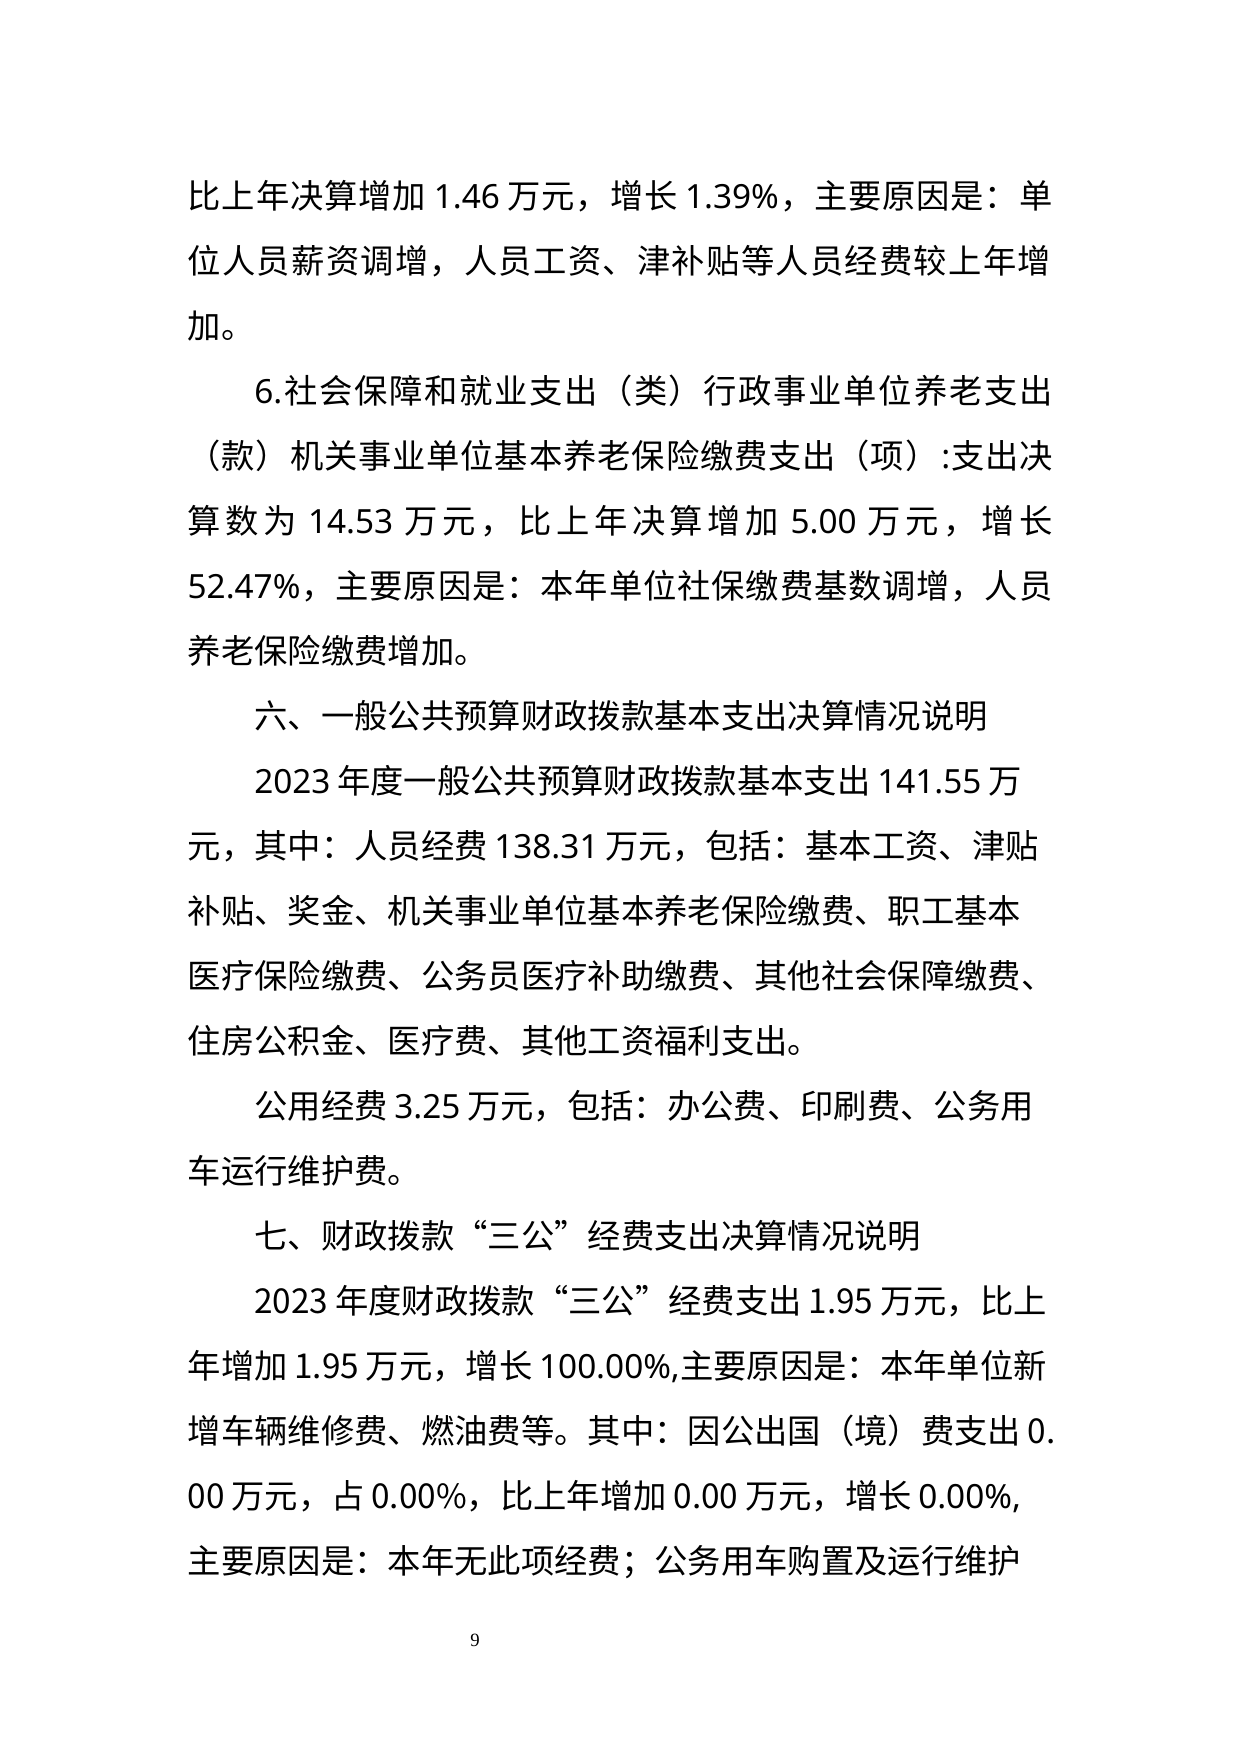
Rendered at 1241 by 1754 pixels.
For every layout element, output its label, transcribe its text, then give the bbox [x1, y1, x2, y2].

text 公用经费3.25万元，包括：办公费、印刷费、公务用车运行维护费。 [187, 1072, 1053, 1202]
text 6.社会保障和就业支出（类）行政事业单位养老支出（款）机关事业单位基本养老保险缴费支出（项）:支出决算数为14.53万元，比上年决算增加5.00万元，增长52.47%，主要原因是：本年单位社保缴费基数调增，人员养老保险缴费增加。 [187, 357, 1053, 682]
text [187, 162, 1053, 357]
text 六、一般公共预算财政拨款基本支出决算情况说明 [187, 682, 1053, 747]
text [187, 1267, 1053, 1592]
text 2023年度一般公共预算财政拨款基本支出141.55万元，其中：人员经费138.31万元，包括：基本工资、津贴补贴、奖金、机关事业单位基本养老保险缴费、职工基本医疗保险缴费、公务员医疗补助缴费、其他社会保障缴费、住房公积金、医疗费、其他工资福利支出。 [187, 747, 1053, 1072]
text 七、财政拨款“三公”经费支出决算情况说明 [187, 1202, 1053, 1267]
